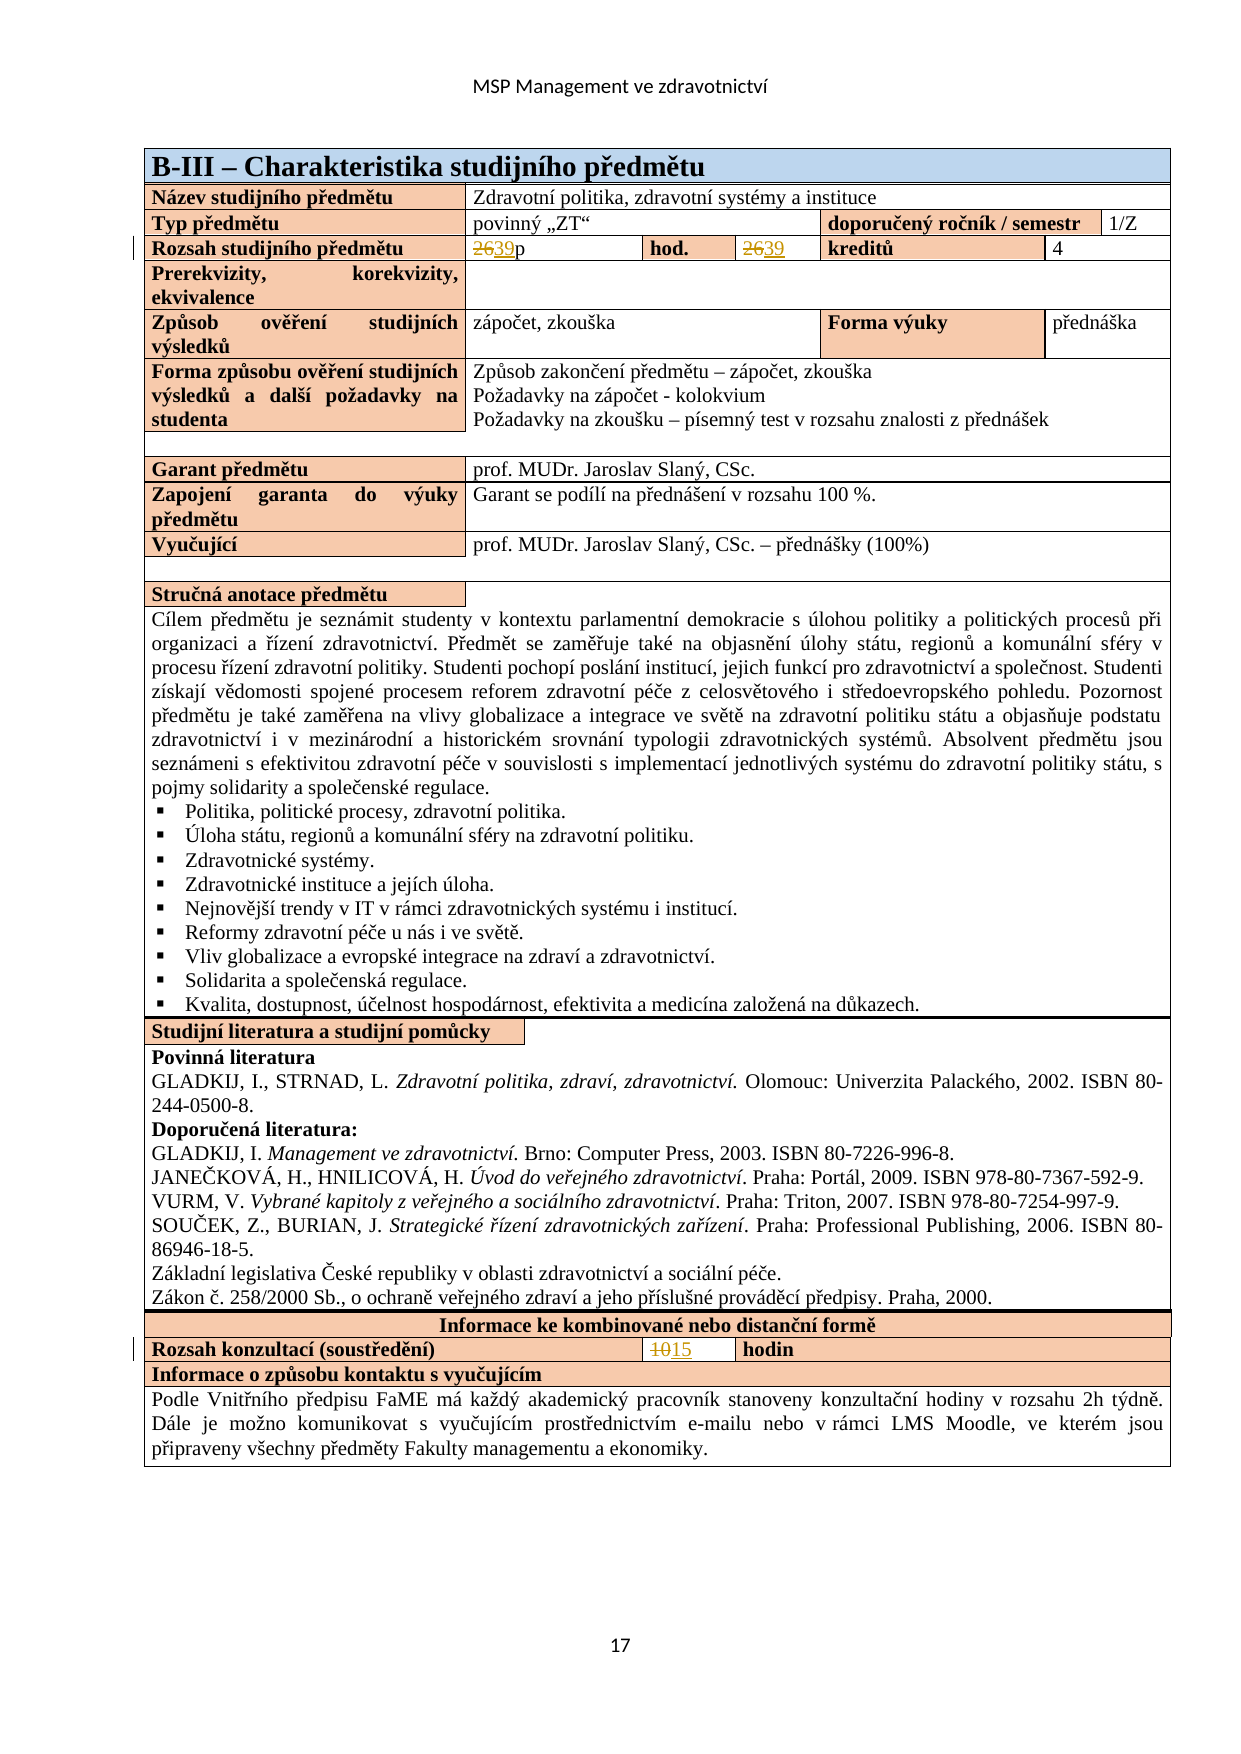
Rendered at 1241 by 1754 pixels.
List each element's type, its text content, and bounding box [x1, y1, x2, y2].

table_cell 1/Z [1102, 210, 1170, 234]
table_cell Název studijního předmětu [145, 185, 465, 209]
table_cell [736, 236, 820, 259]
table_cell p [466, 236, 642, 259]
table_cell [525, 1019, 1170, 1044]
table_cell [466, 582, 1170, 606]
table_cell [145, 556, 1170, 581]
table_cell Stručná anotace předmětu [145, 582, 465, 606]
table_cell zápočet, zkouška [466, 310, 820, 358]
table_cell Studijní literatura a studijní pomůcky [145, 1019, 524, 1044]
table_header B-III – Charakteristika studijního předmětu [145, 149, 1170, 182]
table_cell povinný „ZT“ [466, 210, 820, 234]
table_cell Zdravotní politika, zdravotní systémy a instituce [466, 185, 1170, 209]
table_cell hod. [643, 236, 735, 259]
table_cell hodin [736, 1338, 1170, 1361]
table_cell kreditů [821, 236, 1044, 259]
table_cell doporučený ročník / semestr [821, 210, 1101, 234]
table_cell Rozsah konzultací (soustředění) [145, 1338, 642, 1361]
table_cell [466, 261, 1170, 309]
table_cell Způsob zakončení předmětu – zápočet, zkouška Požadavky na zápočet - kolokvium Požadavky na zkoušku – písemný test v rozsahu znalosti z přednášek [466, 359, 1170, 431]
table_cell Vyučující [145, 532, 465, 556]
table_cell Zapojení garanta do výuky předmětu [145, 483, 465, 531]
table_cell Forma výuky [821, 310, 1044, 358]
table_cell přednáška [1046, 310, 1170, 358]
table_cell Způsob ověření studijních výsledků [145, 310, 465, 358]
table_cell Garant předmětu [145, 457, 465, 481]
table_cell Rozsah studijního předmětu [145, 236, 465, 259]
table_cell Povinná literatura GLADKIJ, I., STRNAD, L. Zdravotní politika, zdraví, zdravotnictví. Olomouc: Univerzita Palackého, 2002. ISBN 80-244-0500-8. Doporučená literatura: Gladkij, I. Management ve zdravotnictví. Brno: Computer Press, 2003. ISBN 80-7226-996-8. JANEČKOVÁ, H., HNILICOVÁ, H. Úvod do veřejného zdravotnictví. Praha: Portál, 2009. ISBN 978-80-7367-592-9. VURM, V. Vybrané kapitoly z veřejného a sociálního zdravotnictví. Praha: Triton, 2007. ISBN 978-80-7254-997-9. SOUČEK, Z., BURIAN, J. Strategické řízení zdravotnických zařízení. Praha: Professional Publishing, 2006. ISBN 80-86946-18-5. Základní legislativa České republiky v oblasti zdravotnictví a sociální péče. Zákon č. 258/2000 Sb., o ochraně veřejného zdraví a jeho příslušné prováděcí předpisy. Praha, 2000. [145, 1044, 1170, 1309]
table_cell Informace ke kombinované nebo distanční formě [145, 1313, 1171, 1337]
table_cell Informace o způsobu kontaktu s vyučujícím [145, 1362, 1170, 1386]
table_cell Podle Vnitřního předpisu FaME má každý akademický pracovník stanoveny konzultační hodiny v rozsahu 2h týdně. Dále je možno komunikovat s vyučujícím prostřednictvím e-mailu nebo v rámci LMS Moodle, ve kterém jsou připraveny všechny předměty Fakulty managementu a ekonomiky. [145, 1387, 1170, 1466]
table_cell [145, 431, 1170, 456]
table_cell prof. MUDr. Jaroslav Slaný, CSc. – přednášky (100%) [466, 532, 1170, 556]
table_cell Forma způsobu ověření studijních výsledků a další požadavky na studenta [145, 359, 465, 431]
table_cell Prerekvizity, korekvizity, ekvivalence [145, 261, 465, 309]
table_cell Typ předmětu [145, 210, 465, 234]
table_cell prof. MUDr. Jaroslav Slaný, CSc. [466, 457, 1170, 481]
table_cell Garant se podílí na přednášení v rozsahu 100 %. [466, 483, 1170, 531]
table_cell [643, 1338, 735, 1361]
table_cell Cílem předmětu je seznámit studenty v kontextu parlamentní demokracie s úlohou politiky a politických procesů při organizaci a řízení zdravotnictví. Předmět se zaměřuje také na objasnění úlohy státu, regionů a komunální sféry v procesu řízení zdravotní politiky. Studenti pochopí poslání institucí, jejich funkcí pro zdravotnictví a společnost. Studenti získají vědomosti spojené procesem reforem zdravotní péče z celosvětového i středoevropského pohledu. Pozornost předmětu je také zaměřena na vlivy globalizace a integrace ve světě na zdravotní politiku státu a objasňuje podstatu zdravotnictví i v mezinárodní a historickém srovnání typologii zdravotnických systémů. Absolvent předmětu jsou seznámeni s efektivitou zdravotní péče v souvislosti s implementací jednotlivých systému do zdravotní politiky státu, s pojmy solidarity a společenské regulace. Politika, politické procesy, zdravotní politika. Úloha státu, regionů a komunální sféry na zdravotní politiku. Zdravotnické systémy. Zdravotnické instituce a jejích úloha. Nejnovější trendy v IT v rámci zdravotnických systému i institucí. Reformy zdravotní péče u nás i ve světě. Vliv globalizace a evropské integrace na zdraví a zdravotnictví. Solidarita a společenská regulace. Kvalita, dostupnost, účelnost hospodárnost, efektivita a medicína založená na důkazech. [145, 606, 1170, 1016]
table_cell 4 [1046, 236, 1170, 259]
